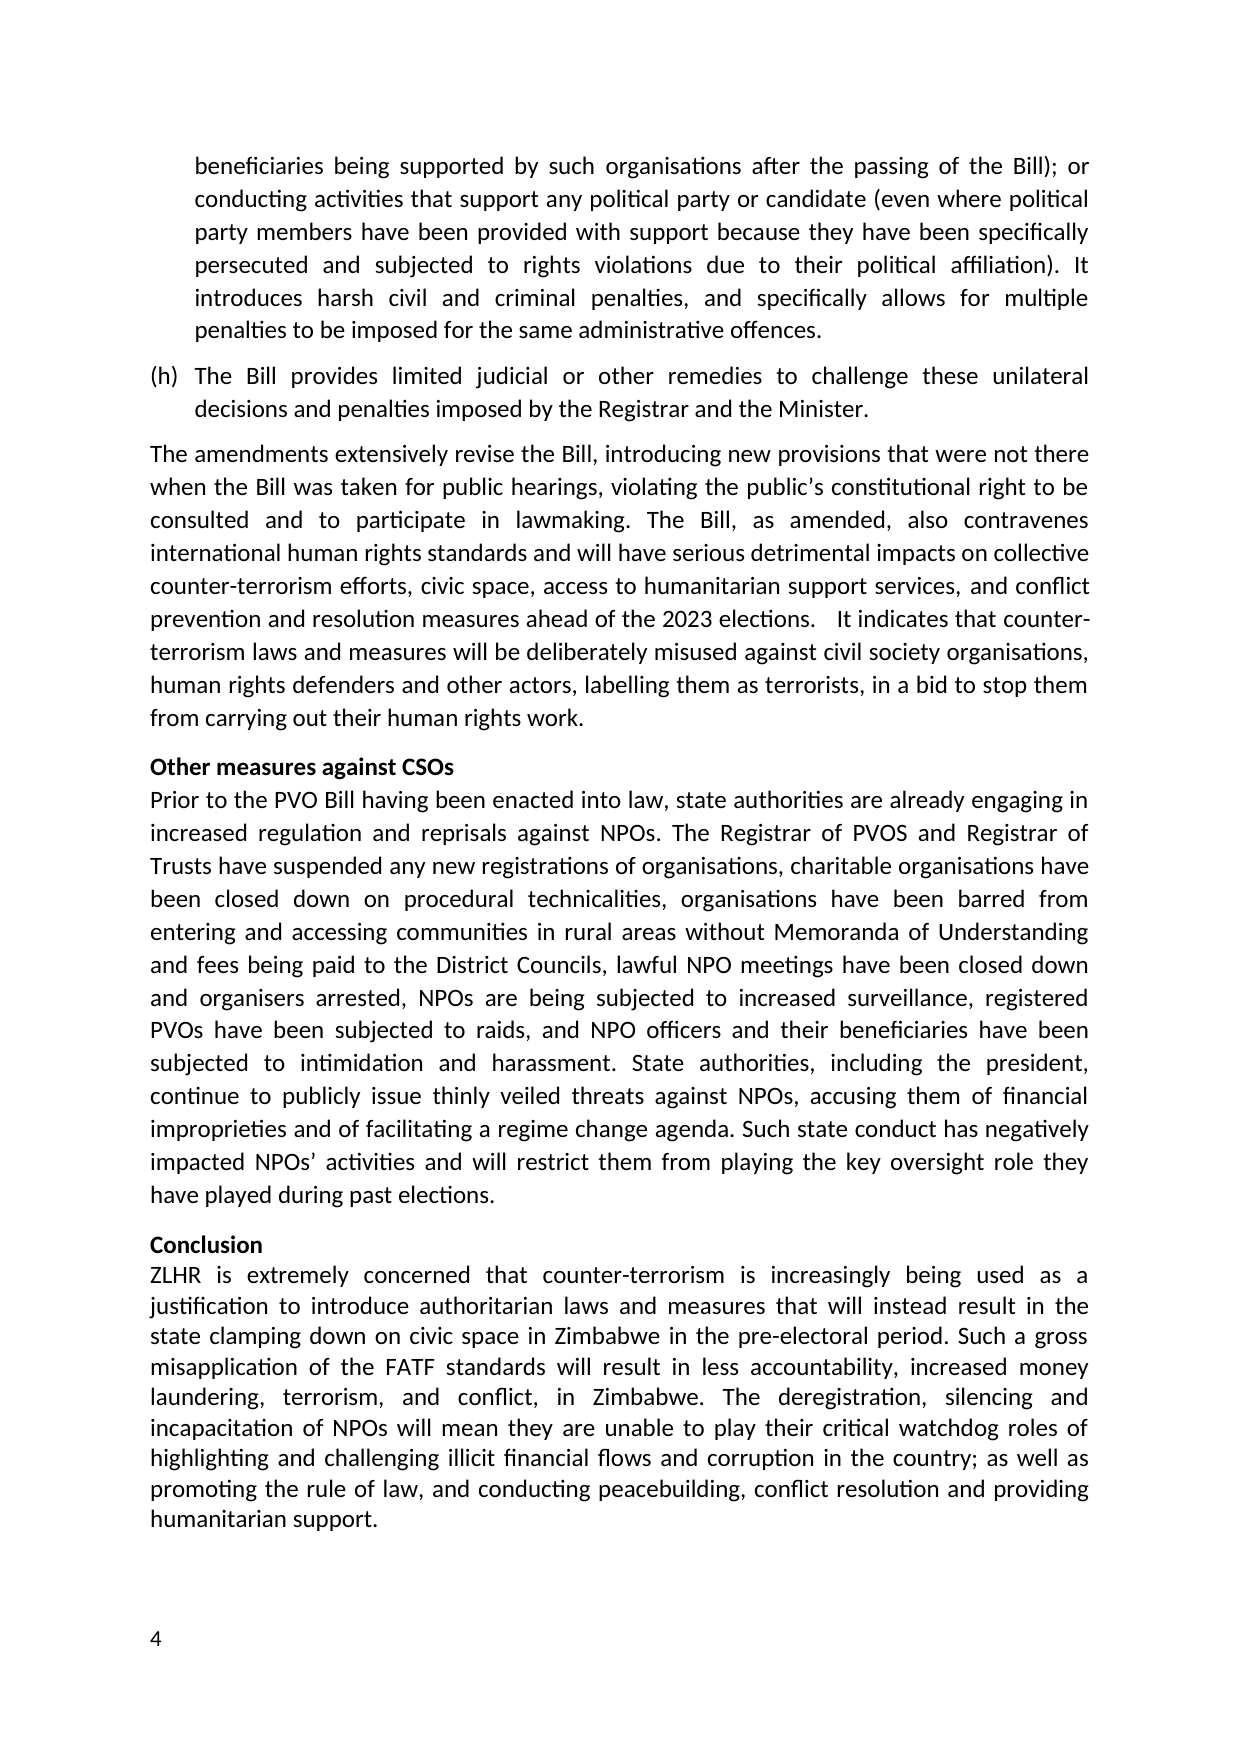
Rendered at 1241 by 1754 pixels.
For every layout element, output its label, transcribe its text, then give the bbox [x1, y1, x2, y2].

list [150, 150, 1090, 345]
list The Bill provides limited judicial or other remedies to challenge these unilateral decisions and penalties imposed by the Registrar and the Minister. [150, 360, 1090, 423]
text Prior to the PVO Bill having been enacted into law, state authorities are already engaging in increased regulation and reprisals against NPOs. The Registrar of PVOS and Registrar of Trusts have suspended any new registrations of organisations, charitable organisations have been closed down on procedural technicalities, organisations have been barred from entering and accessing communities in rural areas without Memoranda of Understanding and fees being paid to the District Councils, lawful NPO meetings have been closed down and organisers arrested, NPOs are being subjected to increased surveillance, registered PVOs have been subjected to raids, and NPO officers and their beneficiaries have been subjected to intimidation and harassment. State authorities, including the president, continue to publicly issue thinly veiled threats against NPOs, accusing them of financial improprieties and of facilitating a regime change agenda. Such state conduct has negatively impacted NPOs’ activities and will restrict them from playing the key oversight role they have played during past elections. [150, 784, 1090, 1210]
text Other measures against CSOs [150, 751, 1090, 782]
text The amendments extensively revise the Bill, introducing new provisions that were not there when the Bill was taken for public hearings, violating the public’s constitutional right to be consulted and to participate in lawmaking. The Bill, as amended, also contravenes international human rights standards and will have serious detrimental impacts on collective counter-terrorism efforts, civic space, access to humanitarian support services, and conflict prevention and resolution measures ahead of the 2023 elections. It indicates that counter-terrorism laws and measures will be deliberately misused against civil society organisations, human rights defenders and other actors, labelling them as terrorists, in a bid to stop them from carrying out their human rights work. [150, 438, 1090, 732]
text ZLHR is extremely concerned that counter-terrorism is increasingly being used as a justification to introduce authoritarian laws and measures that will instead result in the state clamping down on civic space in Zimbabwe in the pre-electoral period. Such a gross misapplication of the FATF standards will result in less accountability, increased money laundering, terrorism, and conflict, in Zimbabwe. The deregistration, silencing and incapacitation of NPOs will mean they are unable to play their critical watchdog roles of highlighting and challenging illicit financial flows and corruption in the country; as well as promoting the rule of law, and conducting peacebuilding, conflict resolution and providing humanitarian support. [150, 1259, 1090, 1534]
text Conclusion [150, 1229, 1090, 1259]
